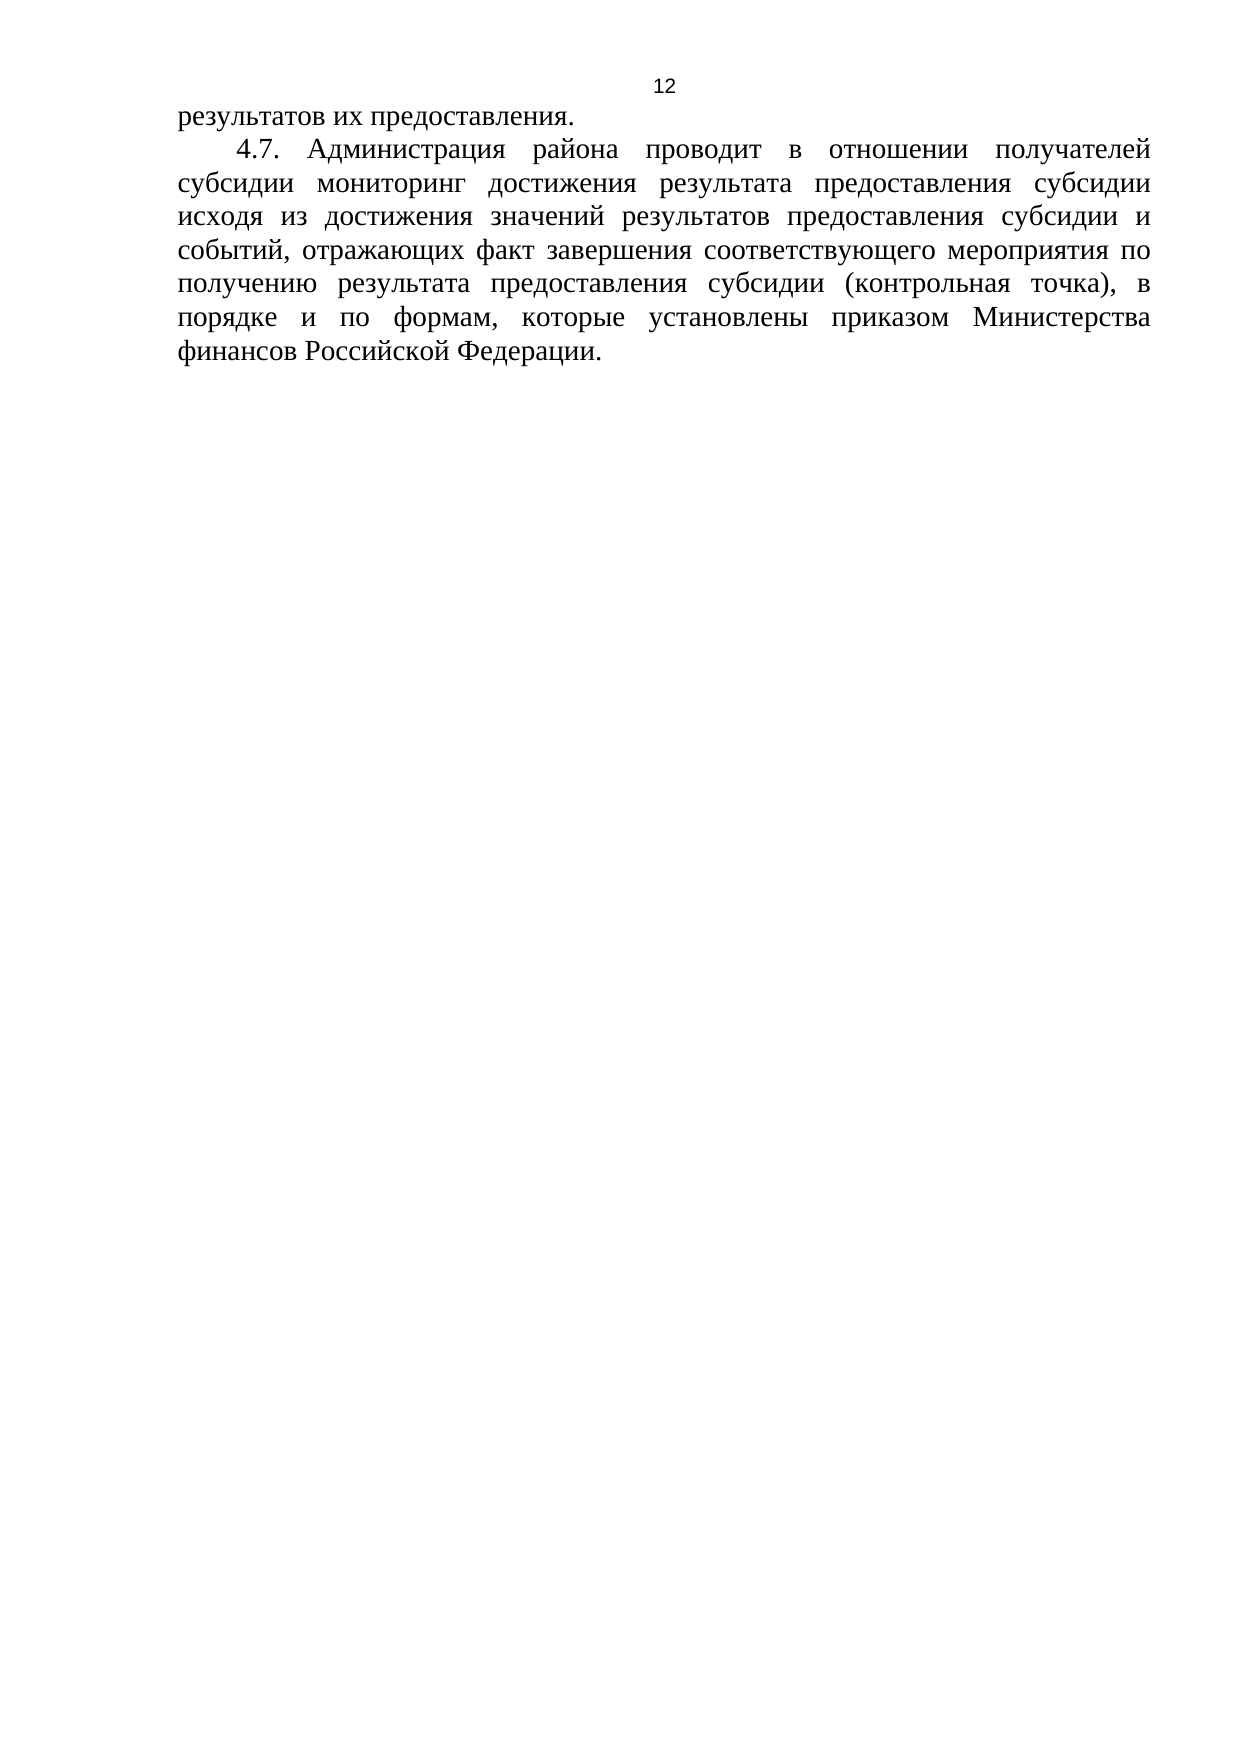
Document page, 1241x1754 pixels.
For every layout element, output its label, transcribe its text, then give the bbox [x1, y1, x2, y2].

text 4.7. Администрация района проводит в отношении получателей субсидии мониторинг достижения результата предоставления субсидии исходя из достижения значений результатов предоставления субсидии и событий, отражающих факт завершения соответствующего мероприятия по получению результата предоставления субсидии (контрольная точка), в порядке и по формам, которые установлены приказом Министерства финансов Российской Федерации. [177, 131, 1152, 366]
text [177, 98, 1152, 131]
